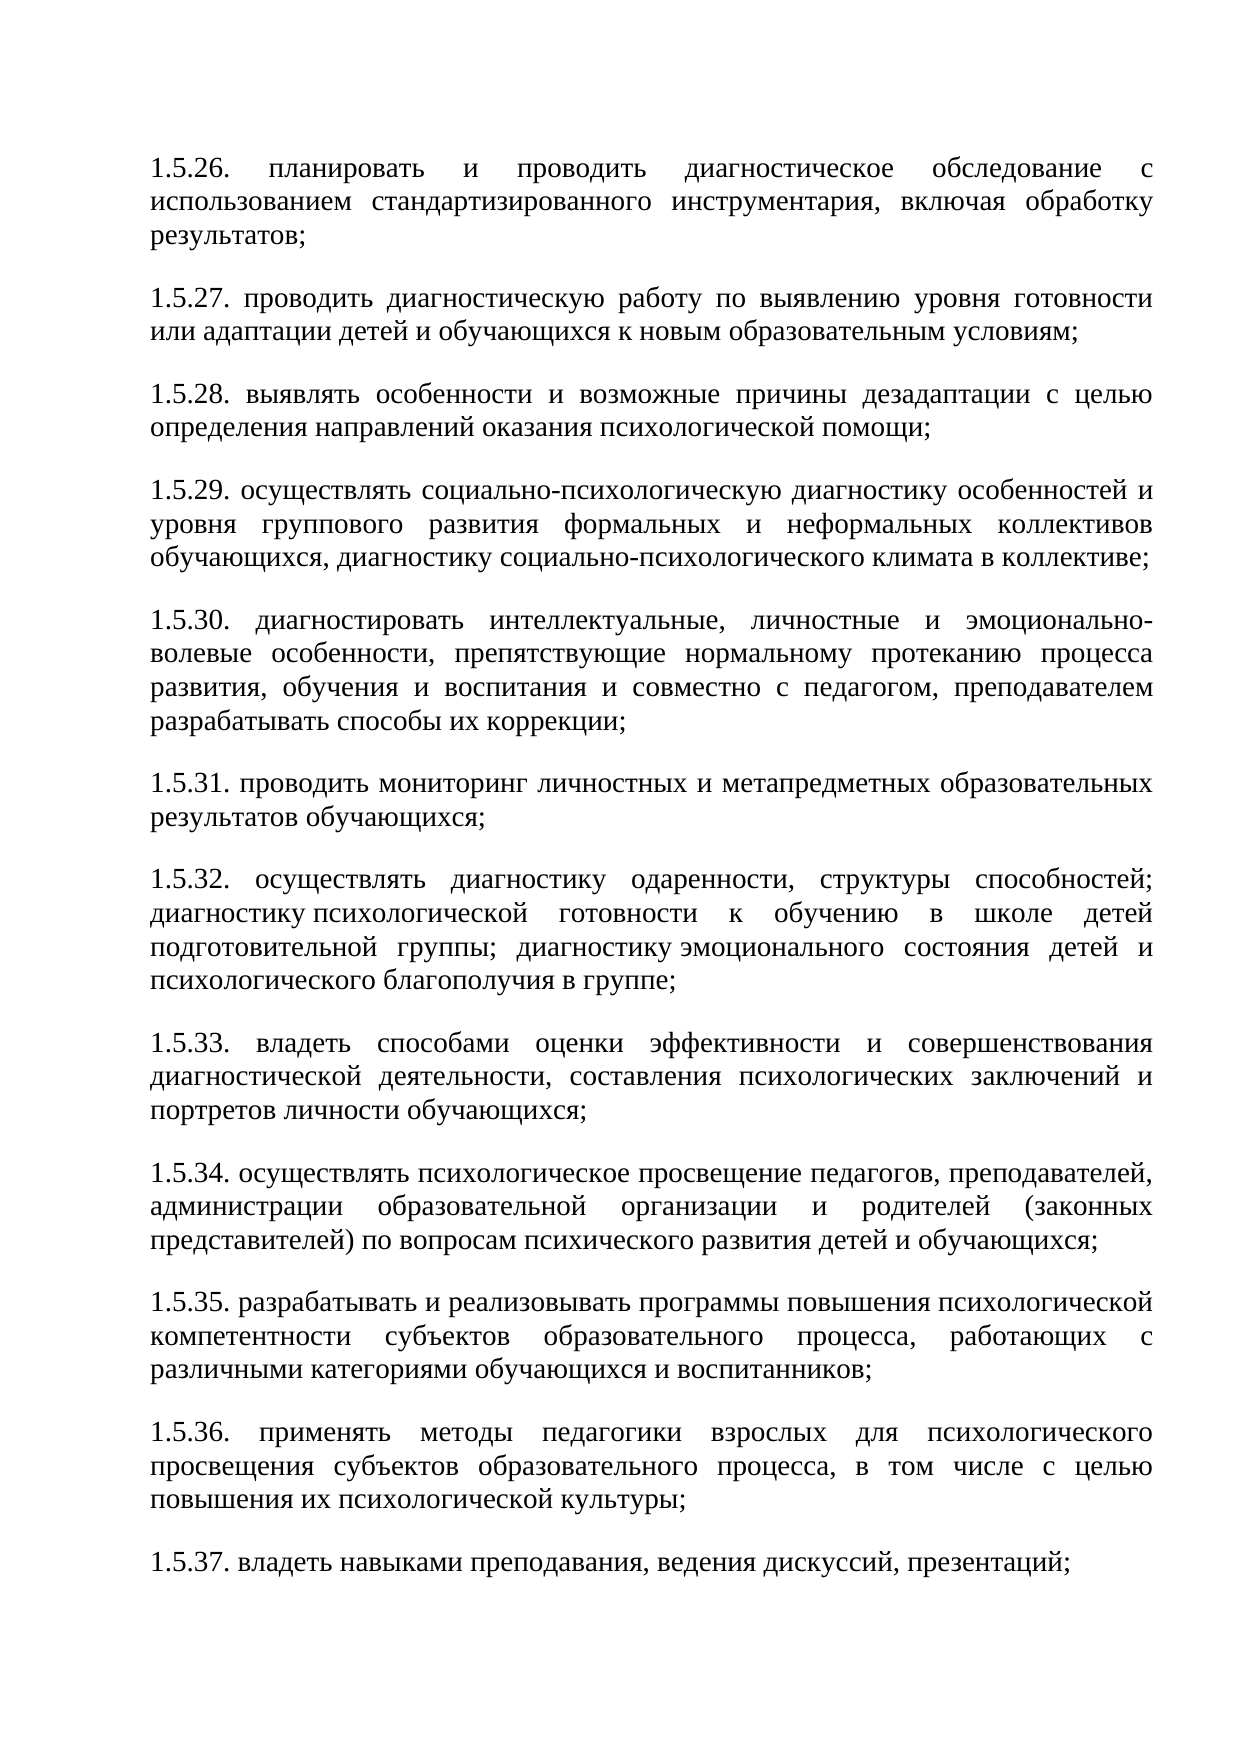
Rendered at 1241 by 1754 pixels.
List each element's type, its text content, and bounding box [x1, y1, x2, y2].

text 1.5.35. разрабатывать и реализовывать программы повышения психологической компетентности субъектов образовательного процесса, работающих с различными категориями обучающихся и воспитанников; [150, 1284, 1154, 1385]
text 1.5.29. осуществлять социально-психологическую диагностику особенностей и уровня группового развития формальных и неформальных коллективов обучающихся, диагностику социально-психологического климата в коллективе; [150, 472, 1154, 573]
text 1.5.31. проводить мониторинг личностных и метапредметных образовательных результатов обучающихся; [150, 765, 1154, 832]
text 1.5.28. выявлять особенности и возможные причины дезадаптации с целью определения направлений оказания психологической помощи; [150, 376, 1154, 443]
text 1.5.32. осуществлять диагностику одаренности, структуры способностей; диагностику психологической готовности к обучению в школе детей подготовительной группы; диагностику эмоционального состояния детей и психологического благополучия в группе; [150, 862, 1154, 996]
text 1.5.26. планировать и проводить диагностическое обследование с использованием стандартизированного инструментария, включая обработку результатов; [150, 150, 1154, 251]
text 1.5.34. осуществлять психологическое просвещение педагогов, преподавателей, администрации образовательной организации и родителей (законных представителей) по вопросам психического развития детей и обучающихся; [150, 1155, 1154, 1255]
text 1.5.27. проводить диагностическую работу по выявлению уровня готовности или адаптации детей и обучающихся к новым образовательным условиям; [150, 280, 1154, 347]
text 1.5.37. владеть навыками преподавания, ведения дискуссий, презентаций; [150, 1544, 1154, 1578]
text 1.5.33. владеть способами оценки эффективности и совершенствования диагностической деятельности, составления психологических заключений и портретов личности обучающихся; [150, 1025, 1154, 1126]
text 1.5.36. применять методы педагогики взрослых для психологического просвещения субъектов образовательного процесса, в том числе с целью повышения их психологической культуры; [150, 1414, 1154, 1515]
text 1.5.30. диагностировать интеллектуальные, личностные и эмоционально-волевые особенности, препятствующие нормальному протеканию процесса развития, обучения и воспитания и совместно с педагогом, преподавателем разрабатывать способы их коррекции; [150, 602, 1154, 736]
